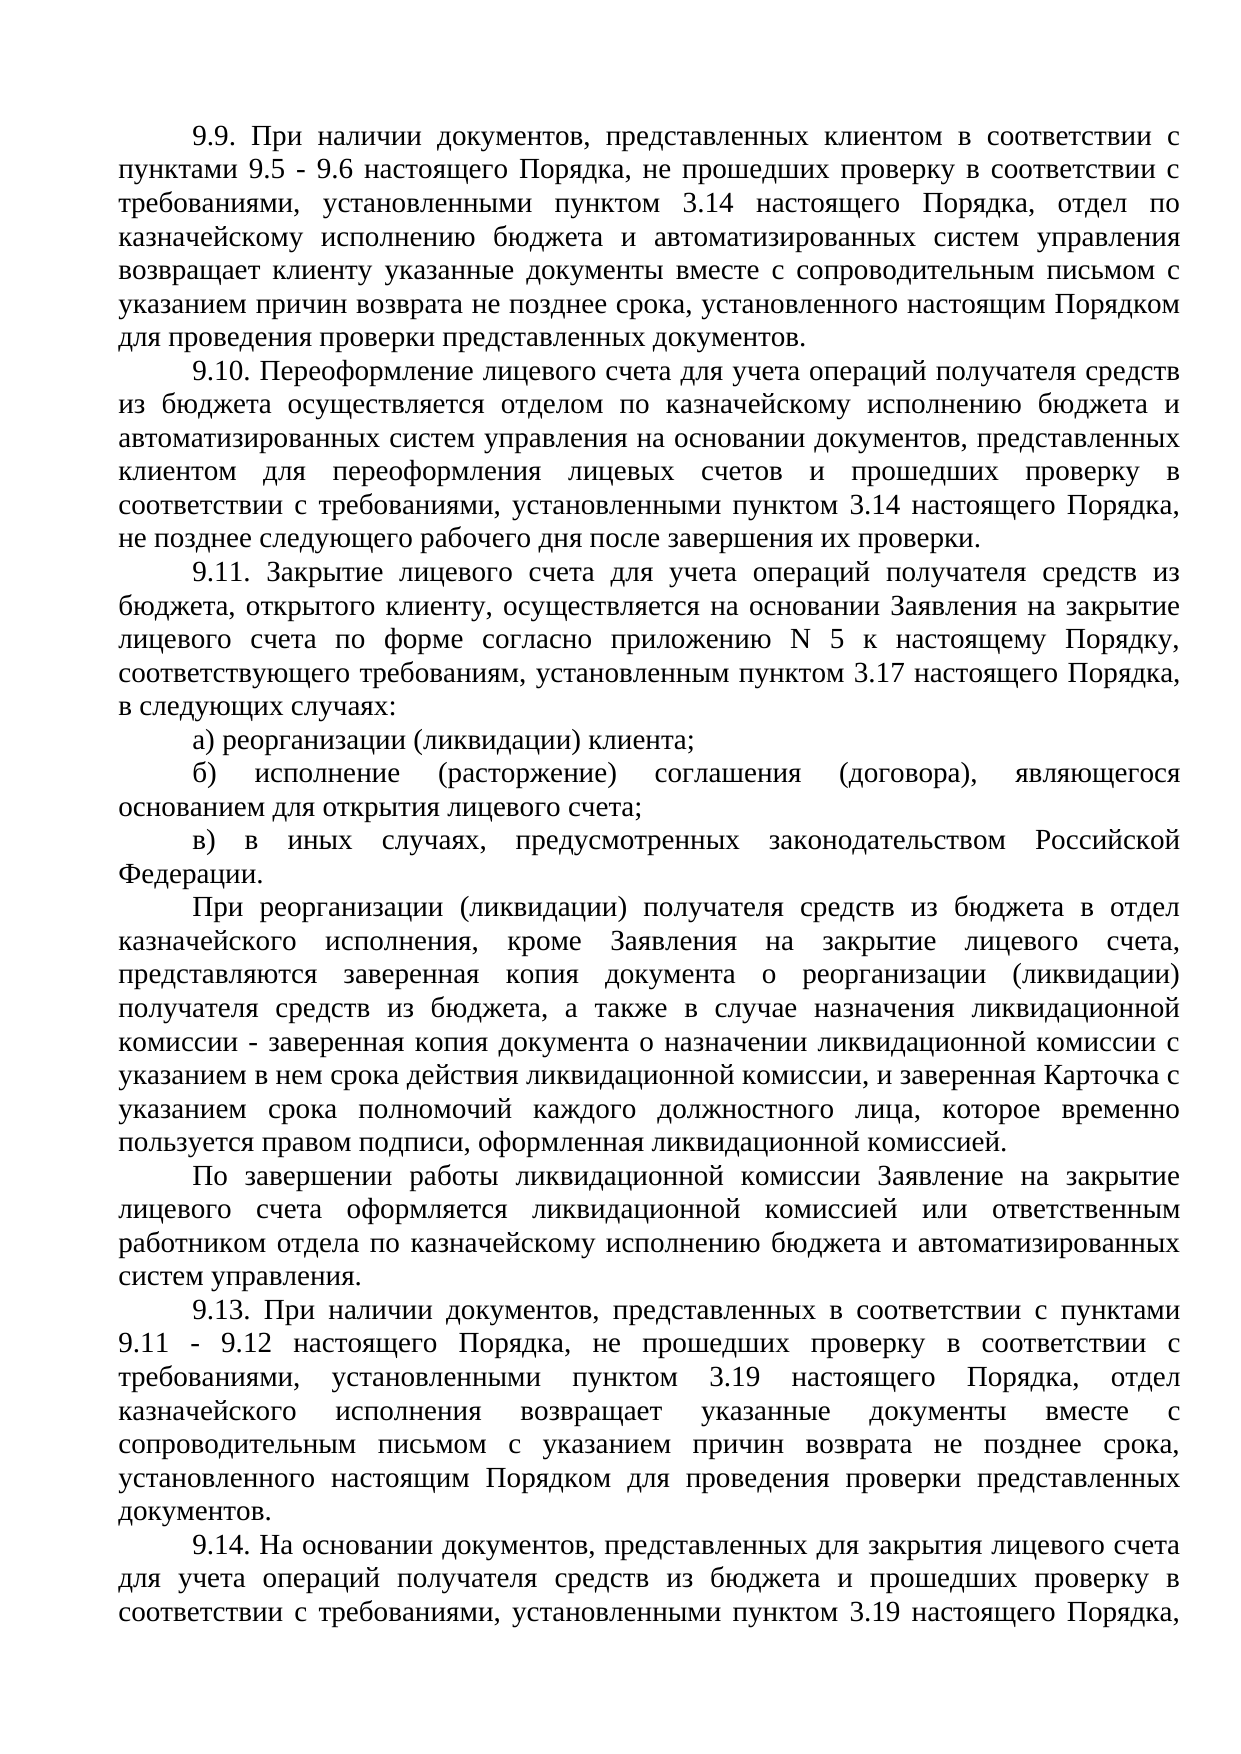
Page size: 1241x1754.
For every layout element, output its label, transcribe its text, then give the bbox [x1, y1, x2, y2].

text 9.9. При наличии документов, представленных клиентом в соответствии с пунктами 9.5 - 9.6 настоящего Порядка, не прошедших проверку в соответствии с требованиями, установленными пунктом 3.14 настоящего Порядка, отдел по казначейскому исполнению бюджета и автоматизированных систем управления возвращает клиенту указанные документы вместе с сопроводительным письмом с указанием причин возврата не позднее срока, установленного настоящим Порядком для проведения проверки представленных документов. [118, 118, 1181, 353]
text в) в иных случаях, предусмотренных законодательством Российской Федерации. [118, 822, 1181, 889]
text 9.13. При наличии документов, представленных в соответствии с пунктами 9.11 - 9.12 настоящего Порядка, не прошедших проверку в соответствии с требованиями, установленными пунктом 3.19 настоящего Порядка, отдел казначейского исполнения возвращает указанные документы вместе с сопроводительным письмом с указанием причин возврата не позднее срока, установленного настоящим Порядком для проведения проверки представленных документов. [118, 1292, 1181, 1527]
text По завершении работы ликвидационной комиссии Заявление на закрытие лицевого счета оформляется ликвидационной комиссией или ответственным работником отдела по казначейскому исполнению бюджета и автоматизированных систем управления. [118, 1158, 1181, 1292]
text б) исполнение (расторжение) соглашения (договора), являющегося основанием для открытия лицевого счета; [118, 755, 1181, 822]
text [118, 1527, 1181, 1627]
text 9.11. Закрытие лицевого счета для учета операций получателя средств из бюджета, открытого клиенту, осуществляется на основании Заявления на закрытие лицевого счета по форме согласно приложению N 5 к настоящему Порядку, соответствующего требованиям, установленным пунктом 3.17 настоящего Порядка, в следующих случаях: [118, 554, 1181, 722]
text а) реорганизации (ликвидации) клиента; [118, 722, 1181, 755]
text При реорганизации (ликвидации) получателя средств из бюджета в отдел казначейского исполнения, кроме Заявления на закрытие лицевого счета, представляются заверенная копия документа о реорганизации (ликвидации) получателя средств из бюджета, а также в случае назначения ликвидационной комиссии - заверенная копия документа о назначении ликвидационной комиссии с указанием в нем срока действия ликвидационной комиссии, и заверенная Карточка с указанием срока полномочий каждого должностного лица, которое временно пользуется правом подписи, оформленная ликвидационной комиссией. [118, 889, 1181, 1158]
text 9.10. Переоформление лицевого счета для учета операций получателя средств из бюджета осуществляется отделом по казначейскому исполнению бюджета и автоматизированных систем управления на основании документов, представленных клиентом для переоформления лицевых счетов и прошедших проверку в соответствии с требованиями, установленными пунктом 3.14 настоящего Порядка, не позднее следующего рабочего дня после завершения их проверки. [118, 353, 1181, 554]
